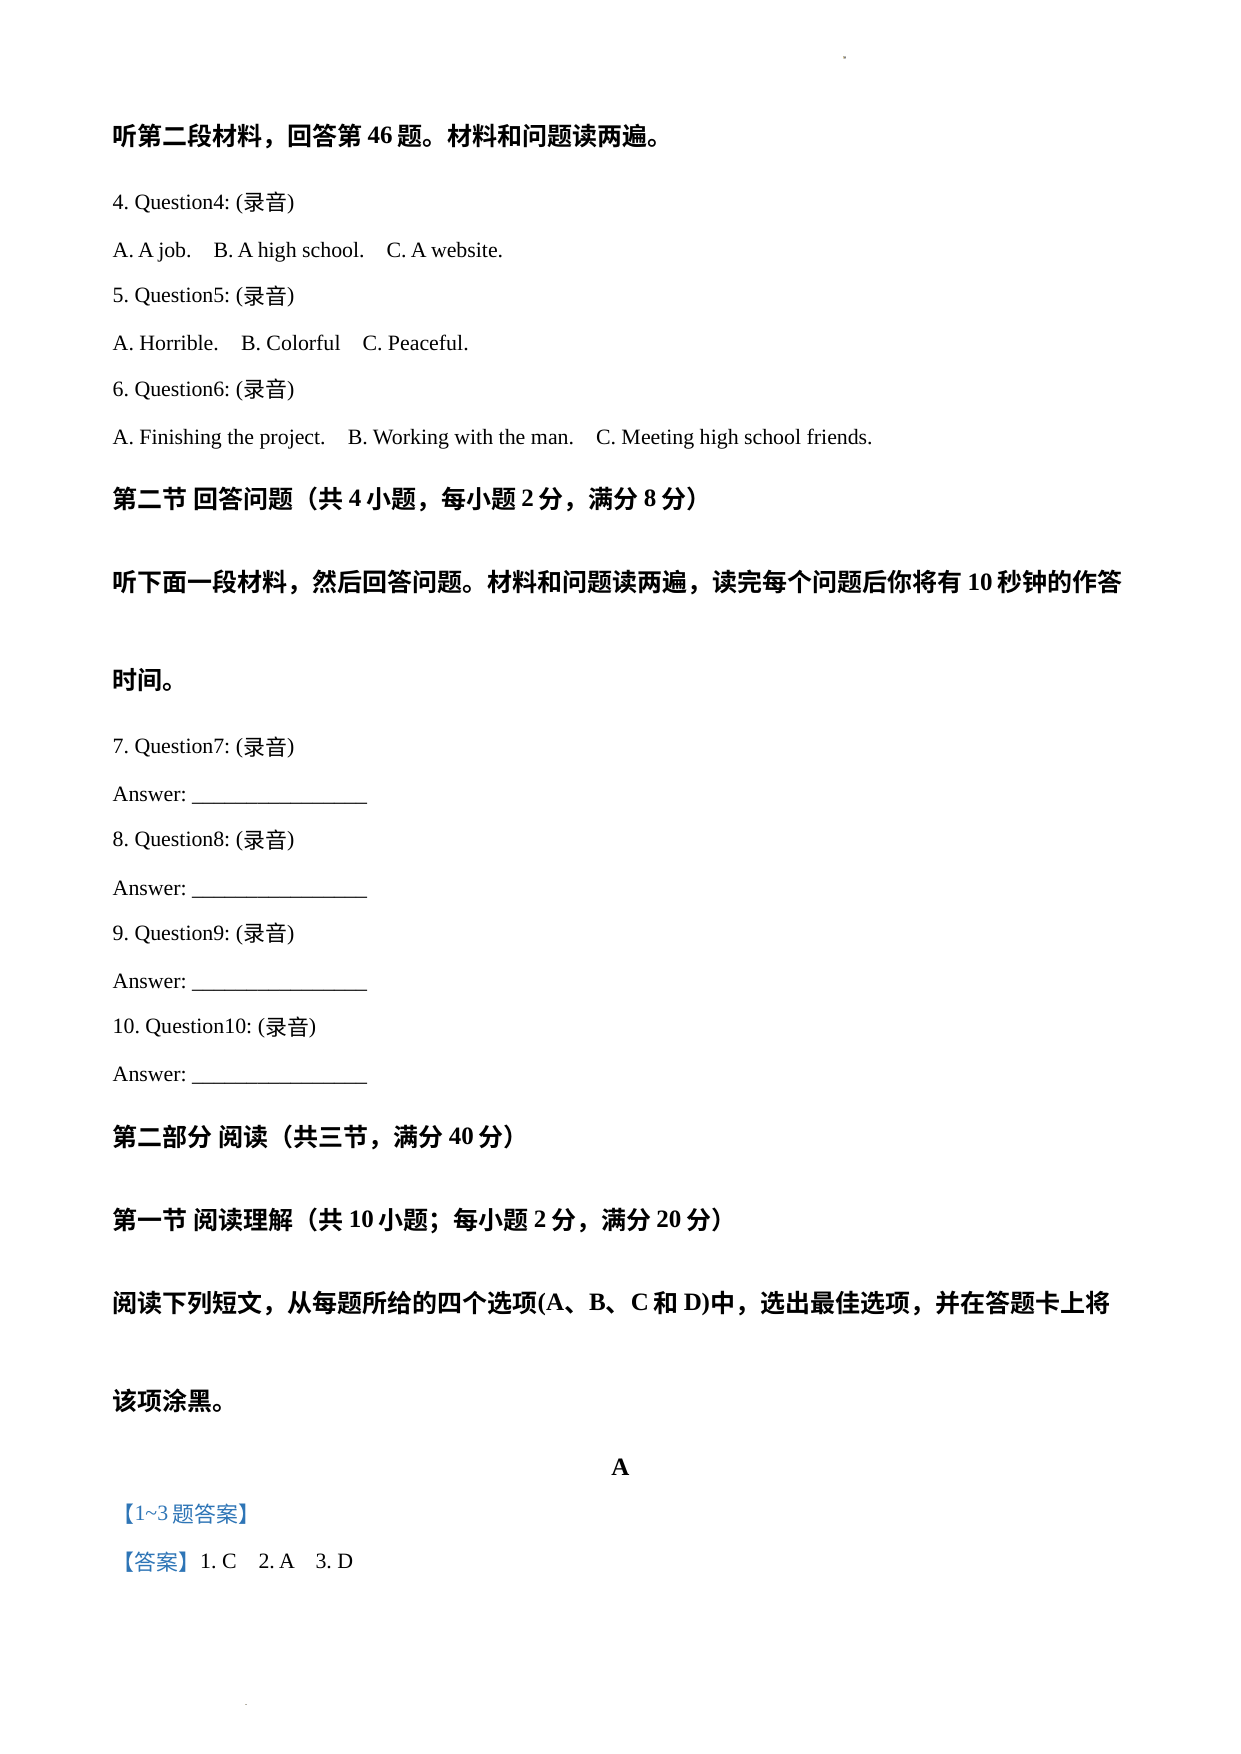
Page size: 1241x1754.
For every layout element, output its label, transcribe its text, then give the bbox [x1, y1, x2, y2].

text 【答案】1. C 2. A 3. D [112, 1545, 1128, 1577]
text 听下面一段材料，然后回答问题。材料和问题读两遍，读完每个问题后你将有10秒钟的作答时间。 [112, 548, 1128, 711]
text 第二部分 阅读（共三节，满分40分） [112, 1103, 1128, 1168]
text Answer: ________________ [112, 1058, 1128, 1090]
text 5. Question5: (录音) [112, 278, 1128, 311]
text 6. Question6: (录音) [112, 372, 1128, 404]
text A. A job. B. A high school. C. A website. [112, 233, 1128, 266]
text Answer: ________________ [112, 777, 1128, 810]
text 第一节 阅读理解（共10小题；每小题2分，满分20分） [112, 1186, 1128, 1251]
text 7. Question7: (录音) [112, 729, 1128, 762]
text Answer: ________________ [112, 964, 1128, 997]
text 第二节 回答问题（共4小题，每小题2分，满分8分） [112, 465, 1128, 530]
text 8. Question8: (录音) [112, 822, 1128, 855]
text A. Finishing the project. B. Working with the man. C. Meeting high school friends. [112, 420, 1128, 453]
text 【1~3题答案】 [112, 1497, 1128, 1529]
text 9. Question9: (录音) [112, 916, 1128, 948]
text A [112, 1450, 1128, 1482]
text 阅读下列短文，从每题所给的四个选项(A、B、C和D)中，选出最佳选项，并在答题卡上将该项涂黑。 [112, 1269, 1128, 1432]
text Answer: ________________ [112, 871, 1128, 903]
text 4. Question4: (录音) [112, 185, 1128, 217]
text 10. Question10: (录音) [112, 1009, 1128, 1042]
text A. Horrible. B. Colorful C. Peaceful. [112, 327, 1128, 359]
text 听第二段材料，回答第46题。材料和问题读两遍。 [112, 102, 1128, 167]
